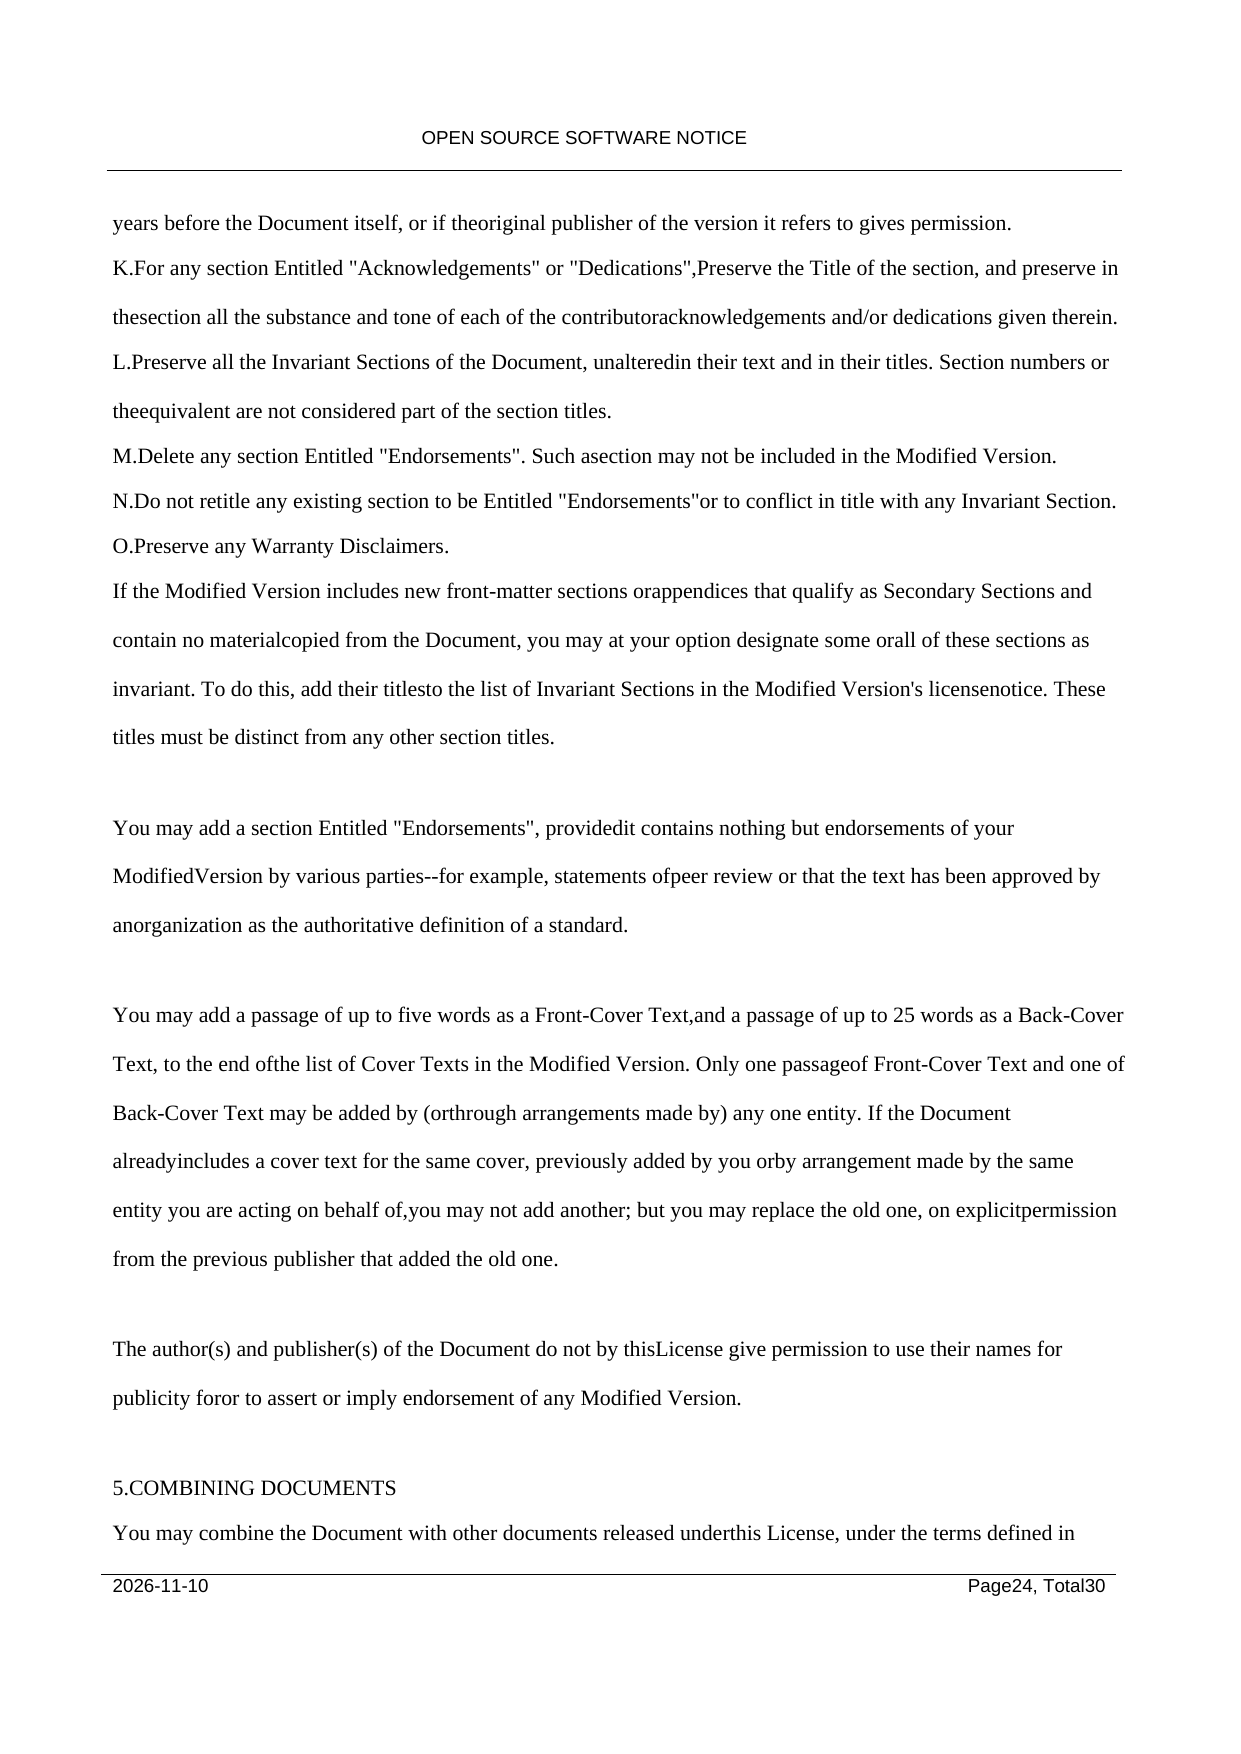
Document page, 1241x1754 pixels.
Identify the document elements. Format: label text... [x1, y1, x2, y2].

text The author(s) and publisher(s) of the Document do not by thisLicense give permission to use their names for publicity foror to assert or imply endorsement of any Modified Version. [112, 1333, 1128, 1414]
text N.Do not retitle any existing section to be Entitled "Endorsements"or to conflict in title with any Invariant Section. [112, 484, 1128, 517]
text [112, 1517, 1128, 1549]
text You may add a passage of up to five words as a Front-Cover Text,and a passage of up to 25 words as a Back-Cover Text, to the end ofthe list of Cover Texts in the Modified Version. Only one passageof Front-Cover Text and one of Back-Cover Text may be added by (orthrough arrangements made by) any one entity. If the Document alreadyincludes a cover text for the same cover, previously added by you orby arrangement made by the same entity you are acting on behalf of,you may not add another; but you may replace the old one, on explicitpermission from the previous publisher that added the old one. [112, 999, 1128, 1275]
text M.Delete any section Entitled "Endorsements". Such asection may not be included in the Modified Version. [112, 439, 1128, 472]
text If the Modified Version includes new front-matter sections orappendices that qualify as Secondary Sections and contain no materialcopied from the Document, you may at your option designate some orall of these sections as invariant. To do this, add their titlesto the list of Invariant Sections in the Modified Version's licensenotice. These titles must be distinct from any other section titles. [112, 574, 1128, 753]
text L.Preserve all the Invariant Sections of the Document, unalteredin their text and in their titles. Section numbers or theequivalent are not considered part of the section titles. [112, 345, 1128, 427]
text K.For any section Entitled "Acknowledgements" or "Dedications",Preserve the Title of the section, and preserve in thesection all the substance and tone of each of the contributoracknowledgements and/or dedications given therein. [112, 251, 1128, 333]
text You may add a section Entitled "Endorsements", providedit contains nothing but endorsements of your ModifiedVersion by various parties--for example, statements ofpeer review or that the text has been approved by anorganization as the authoritative definition of a standard. [112, 811, 1128, 941]
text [112, 206, 1128, 239]
text 5.COMBINING DOCUMENTS [112, 1472, 1128, 1504]
text O.Preserve any Warranty Disclaimers. [112, 529, 1128, 562]
